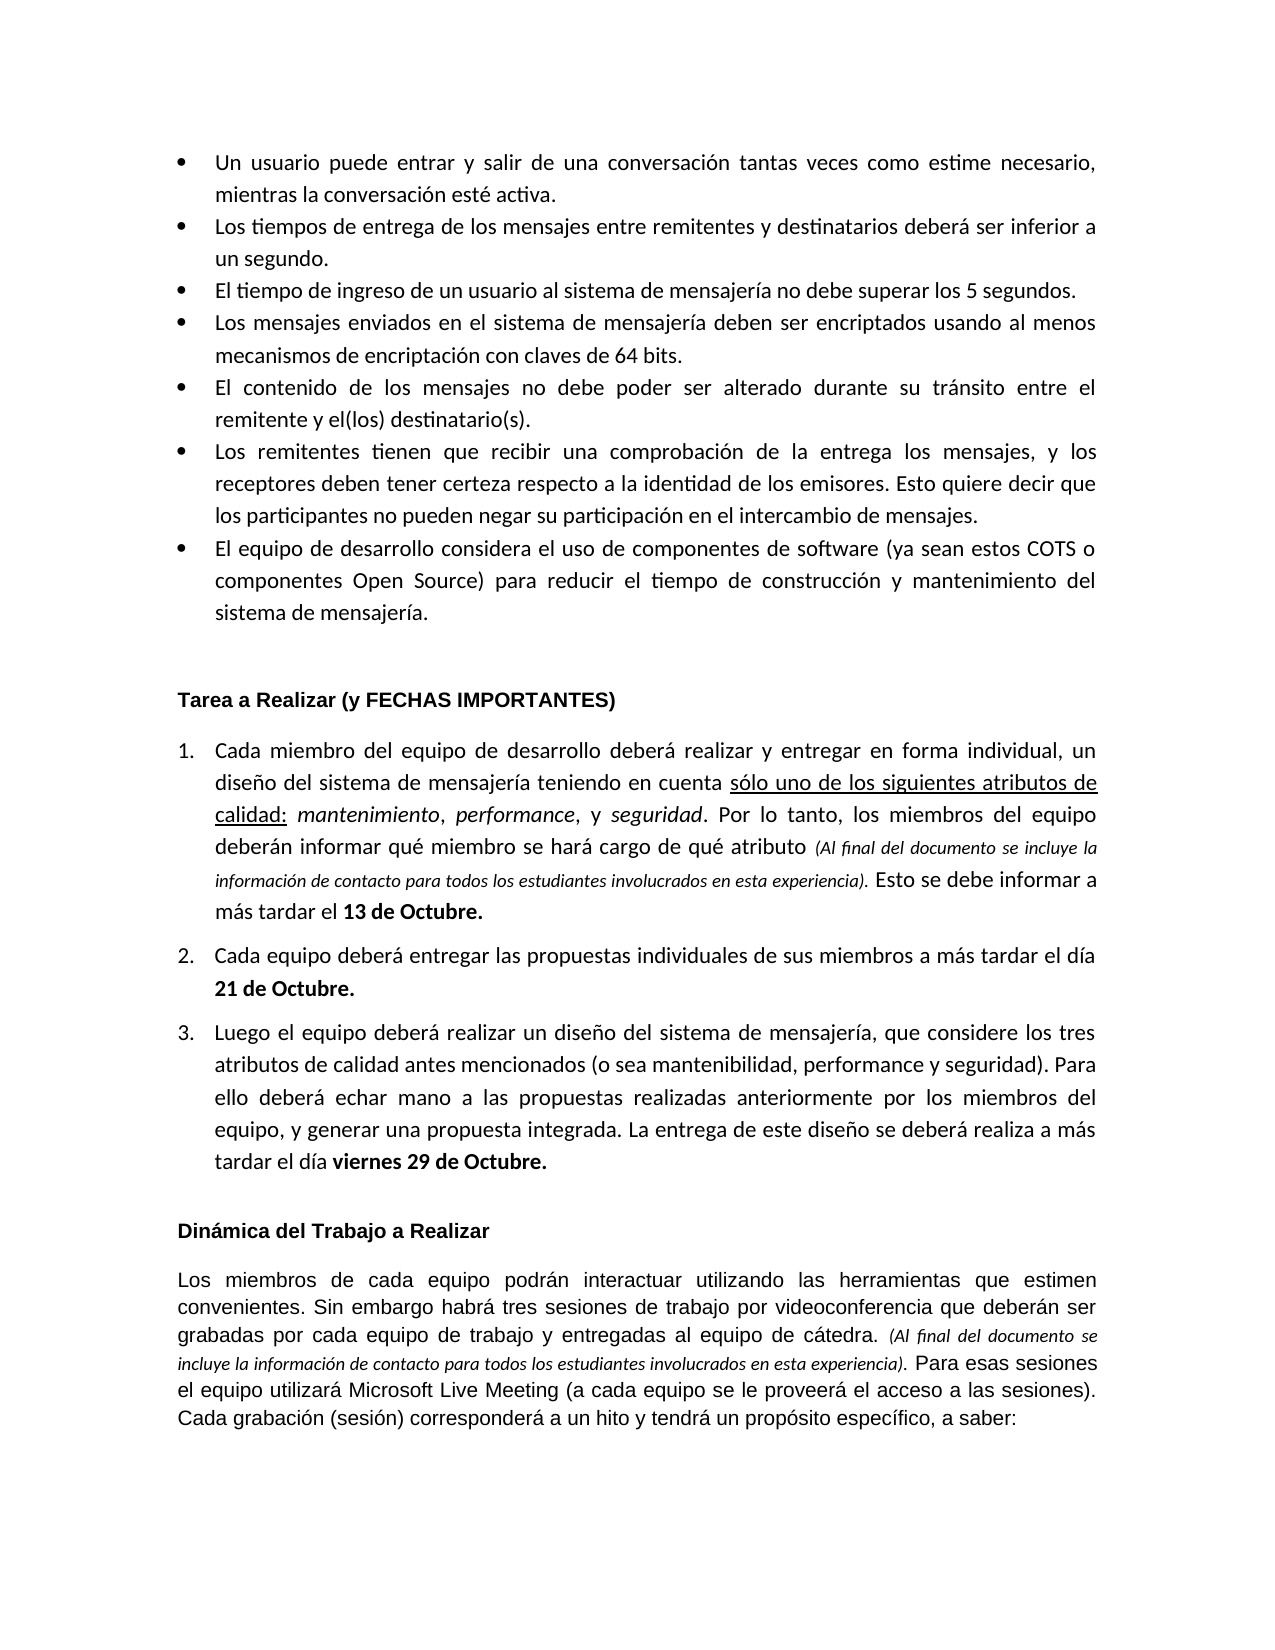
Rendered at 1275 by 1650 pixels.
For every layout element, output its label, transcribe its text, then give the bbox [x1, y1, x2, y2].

list Los remitentes tienen que recibir una comprobación de la entrega los mensajes, y los receptores deben tener certeza respecto a la identidad de los emisores. Esto quiere decir que los participantes no pueden negar su participación en el intercambio de mensajes. [177, 437, 1098, 530]
list El equipo de desarrollo considera el uso de componentes de software (ya sean estos COTS o componentes Open Source) para reducir el tiempo de construcción y mantenimiento del sistema de mensajería. [177, 534, 1098, 626]
list Los mensajes enviados en el sistema de mensajería deben ser encriptados usando al menos mecanismos de encriptación con claves de 64 bits. [177, 308, 1098, 369]
text Los miembros de cada equipo podrán interactuar utilizando las herramientas que estimen convenientes. Sin embargo habrá tres sesiones de trabajo por videoconferencia que deberán ser grabadas por cada equipo de trabajo y entregadas al equipo de cátedra. (Al final del documento se incluye la información de contacto para todos los estudiantes involucrados en esta experiencia). Para esas sesiones el equipo utilizará Microsoft Live Meeting (a cada equipo se le proveerá el acceso a las sesiones). Cada grabación (sesión) corresponderá a un hito y tendrá un propósito específico, a saber: [177, 1268, 1098, 1430]
list Los tiempos de entrega de los mensajes entre remitentes y destinatarios deberá ser inferior a un segundo. [177, 212, 1098, 272]
text Dinámica del Trabajo a Realizar [177, 1219, 1098, 1243]
list Un usuario puede entrar y salir de una conversación tantas veces como estime necesario, mientras la conversación esté activa. [177, 148, 1098, 208]
list Cada equipo deberá entregar las propuestas individuales de sus miembros a más tardar el día 21 de Octubre. [177, 942, 1098, 1002]
text Tarea a Realizar (y FECHAS IMPORTANTES) [177, 688, 1098, 712]
list El contenido de los mensajes no debe poder ser alterado durante su tránsito entre el remitente y el(los) destinatario(s). [177, 373, 1098, 433]
list Cada miembro del equipo de desarrollo deberá realizar y entregar en forma individual, un diseño del sistema de mensajería teniendo en cuenta sólo uno de los siguientes atributos de calidad: mantenimiento, performance, y seguridad. Por lo tanto, los miembros del equipo deberán informar qué miembro se hará cargo de qué atributo (Al final del documento se incluye la información de contacto para todos los estudiantes involucrados en esta experiencia). Esto se debe informar a más tardar el 13 de Octubre. [177, 736, 1098, 925]
list Luego el equipo deberá realizar un diseño del sistema de mensajería, que considere los tres atributos de calidad antes mencionados (o sea mantenibilidad, performance y seguridad). Para ello deberá echar mano a las propuestas realizadas anteriormente por los miembros del equipo, y generar una propuesta integrada. La entrega de este diseño se deberá realiza a más tardar el día viernes 29 de Octubre. [177, 1018, 1098, 1175]
list El tiempo de ingreso de un usuario al sistema de mensajería no debe superar los 5 segundos. [177, 276, 1098, 304]
